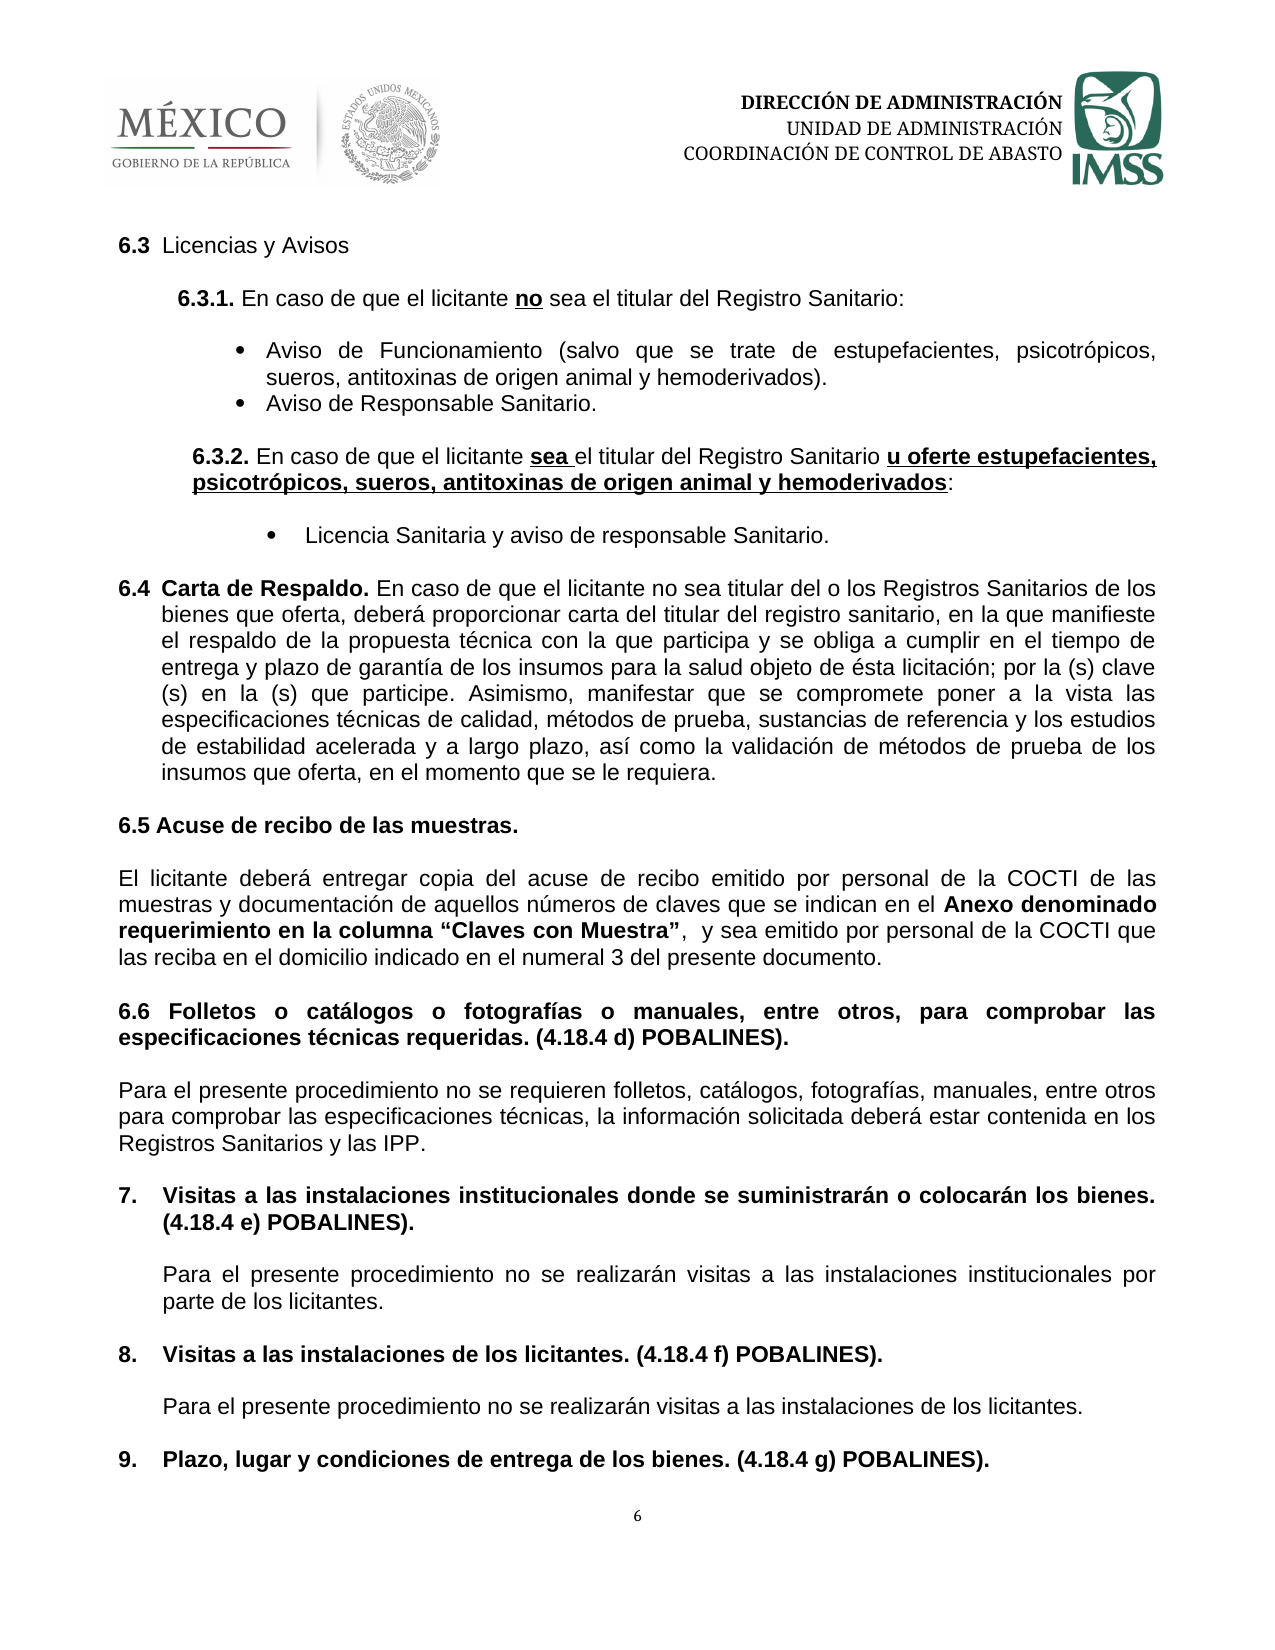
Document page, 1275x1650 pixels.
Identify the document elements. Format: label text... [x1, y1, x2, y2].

list Aviso de Responsable Sanitario. [236, 390, 1157, 416]
text 6.3.2. En caso de que el licitante sea el titular del Registro Sanitario u oferte estupefacientes, psicotrópicos, sueros, antitoxinas de origen animal y hemoderivados: [118, 443, 1157, 496]
list Visitas a las instalaciones de los licitantes. (4.18.4 f) POBALINES). [118, 1341, 1157, 1367]
list Licencias y Avisos [118, 232, 1157, 258]
list Aviso de Funcionamiento (salvo que se trate de estupefacientes, psicotrópicos, sueros, antitoxinas de origen animal y hemoderivados). [236, 337, 1157, 390]
text Para el presente procedimiento no se realizarán visitas a las instalaciones de los licitantes. [162, 1393, 1157, 1419]
list Visitas a las instalaciones institucionales donde se suministrarán o colocarán los bienes. (4.18.4 e) POBALINES). [118, 1182, 1157, 1235]
text El licitante deberá entregar copia del acuse de recibo emitido por personal de la COCTI de las muestras y documentación de aquellos números de claves que se indican en el Anexo denominado requerimiento en la columna “Claves con Muestra”, y sea emitido por personal de la COCTI que las reciba en el domicilio indicado en el numeral 3 del presente documento. [118, 864, 1157, 970]
text 6.6 Folletos o catálogos o fotografías o manuales, entre otros, para comprobar las especificaciones técnicas requeridas. (4.18.4 d) POBALINES). [118, 998, 1157, 1051]
picture [1070, 70, 1166, 188]
list Licencia Sanitaria y aviso de responsable Sanitario. [267, 522, 1157, 548]
text 6.3.1. En caso de que el licitante no sea el titular del Registro Sanitario: [177, 285, 1157, 311]
text 6.4 Carta de Respaldo. En caso de que el licitante no sea titular del o los Registros Sanitarios de los bienes que oferta, deberá proporcionar carta del titular del registro sanitario, en la que manifieste el respaldo de la propuesta técnica con la que participa y se obliga a cumplir en el tiempo de entrega y plazo de garantía de los insumos para la salud objeto de ésta licitación; por la (s) clave (s) en la (s) que participe. Asimismo, manifestar que se compromete poner a la vista las especificaciones técnicas de calidad, métodos de prueba, sustancias de referencia y los estudios de estabilidad acelerada y a largo plazo, así como la validación de métodos de prueba de los insumos que oferta, en el momento que se le requiera. [118, 574, 1157, 785]
picture [102, 77, 444, 188]
list Plazo, lugar y condiciones de entrega de los bienes. (4.18.4 g) POBALINES). [118, 1446, 1157, 1472]
text Para el presente procedimiento no se requieren folletos, catálogos, fotografías, manuales, entre otros para comprobar las especificaciones técnicas, la información solicitada deberá estar contenida en los Registros Sanitarios y las IPP. [118, 1077, 1157, 1156]
text Para el presente procedimiento no se realizarán visitas a las instalaciones institucionales por parte de los licitantes. [162, 1261, 1157, 1314]
list Acuse de recibo de las muestras. [118, 812, 1157, 838]
